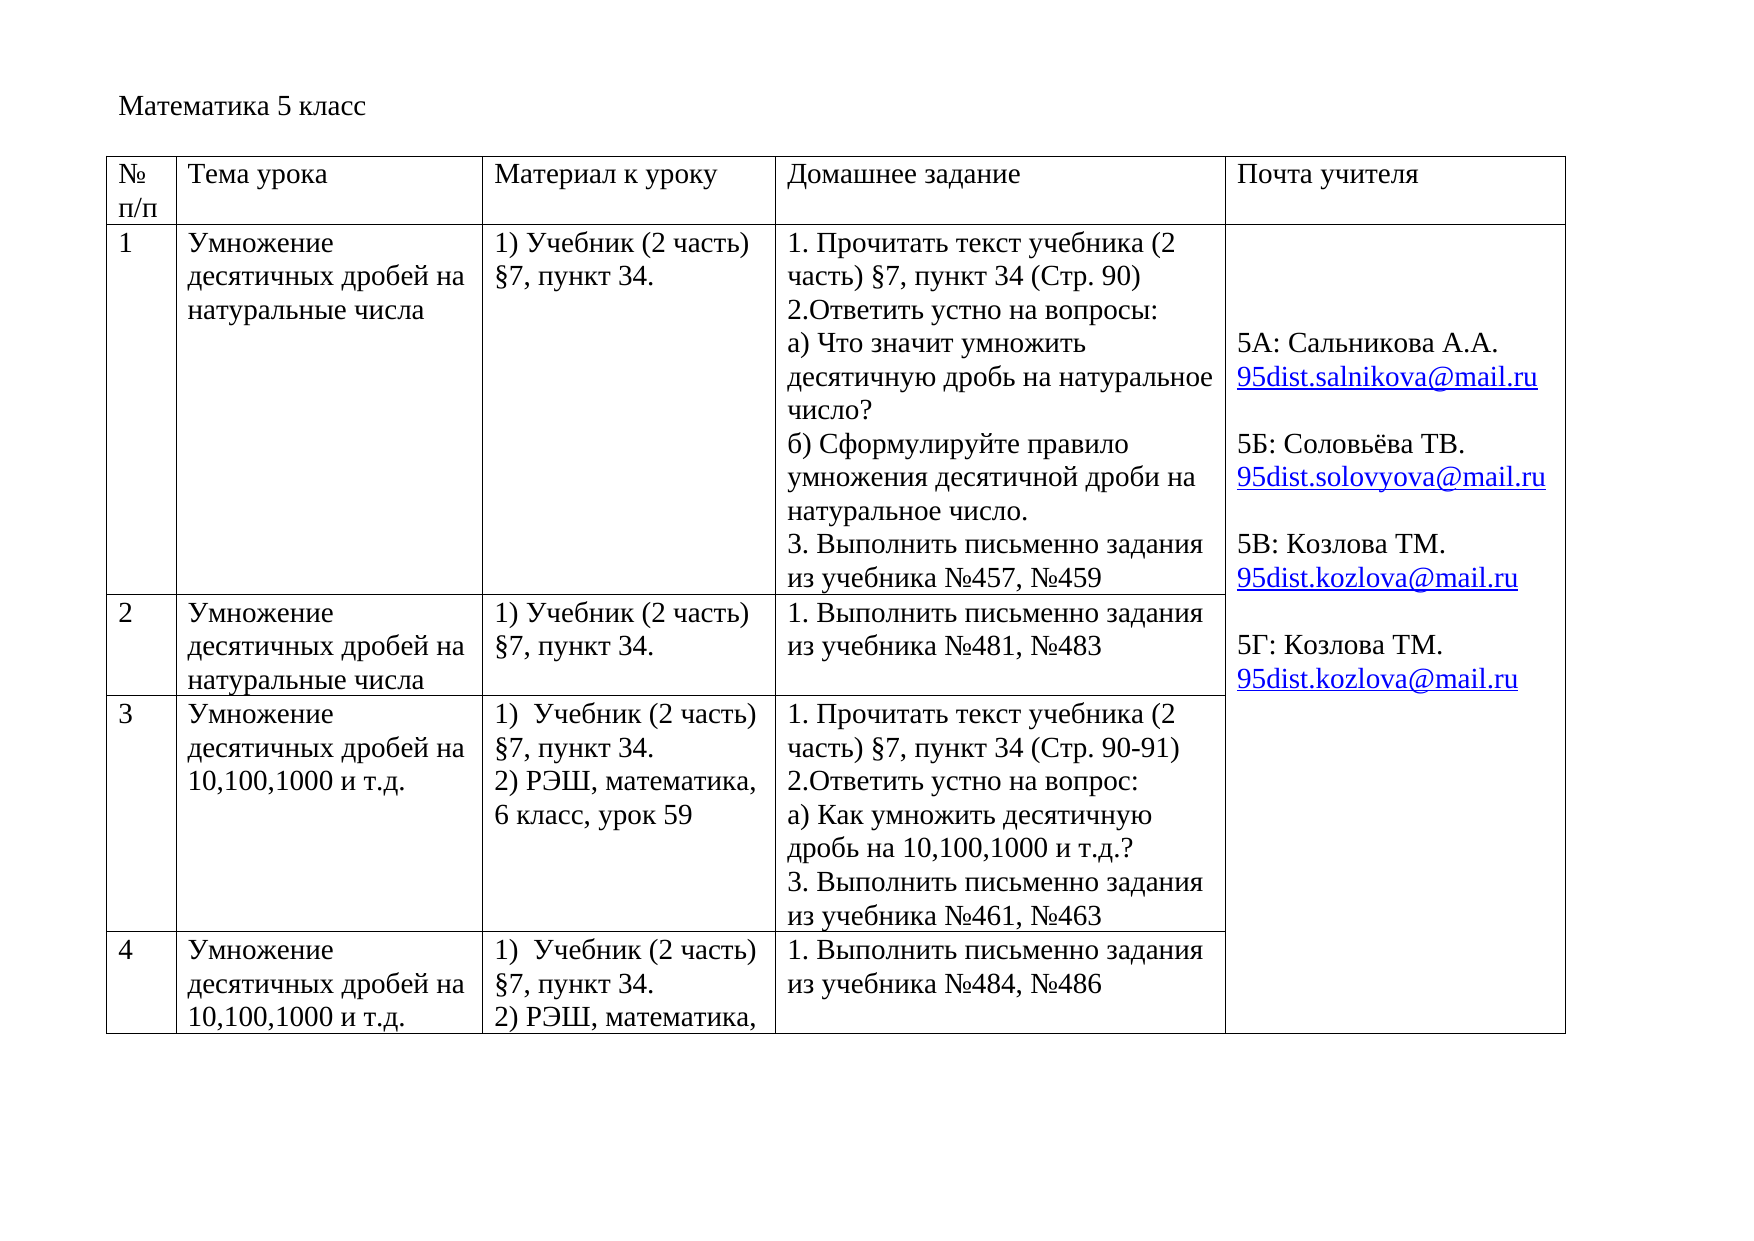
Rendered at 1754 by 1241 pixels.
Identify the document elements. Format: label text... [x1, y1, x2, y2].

table_cell 1. Прочитать текст учебника (2 часть) §7, пункт 34 (Стр. 90) 2.Ответить устно на вопросы: а) Что значит умножить десятичную дробь на натуральное число? б) Сформулируйте правило умножения десятичной дроби на натуральное число. 3. Выполнить письменно задания из учебника №457, №459 [776, 225, 1225, 594]
table_cell 4 [107, 932, 176, 1033]
table_cell Умножение десятичных дробей на 10,100,1000 и т.д. [177, 696, 482, 931]
table_cell Умножение десятичных дробей на натуральные числа [177, 225, 482, 594]
table_cell Умножение десятичных дробей на натуральные числа [177, 595, 482, 695]
table_header Домашнее задание [776, 157, 1225, 224]
table_cell 2 [107, 595, 176, 695]
table_cell 5А: Сальникова А.А. 95dist.salnikova@mail.ru 5Б: Соловьёва ТВ. 95dist.solovyova@mail.ru 5В: Козлова ТМ. 95dist.kozlova@mail.ru 5Г: Козлова ТМ. 95dist.kozlova@mail.ru [1226, 225, 1565, 1033]
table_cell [483, 932, 775, 1033]
text Математика 5 класс [118, 88, 1636, 122]
table_header Материал к уроку [483, 157, 775, 224]
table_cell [177, 932, 482, 1033]
table_header Почта учителя [1226, 157, 1565, 224]
table_cell 1 [107, 225, 176, 594]
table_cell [776, 932, 1225, 1033]
table_cell 1. Прочитать текст учебника (2 часть) §7, пункт 34 (Стр. 90-91) 2.Ответить устно на вопрос: а) Как умножить десятичную дробь на 10,100,1000 и т.д.? 3. Выполнить письменно задания из учебника №461, №463 [776, 696, 1225, 931]
table_header Тема урока [177, 157, 482, 224]
table_cell 1. Выполнить письменно задания из учебника №481, №483 [776, 595, 1225, 695]
table_cell 3 [107, 696, 176, 931]
table_header № п/п [107, 157, 176, 224]
table_cell 1) Учебник (2 часть) §7, пункт 34. [483, 225, 775, 594]
table_cell 1) Учебник (2 часть) §7, пункт 34. [483, 595, 775, 695]
table_cell 1) Учебник (2 часть) §7, пункт 34. 2) РЭШ, математика, 6 класс, урок 59 [483, 696, 775, 931]
